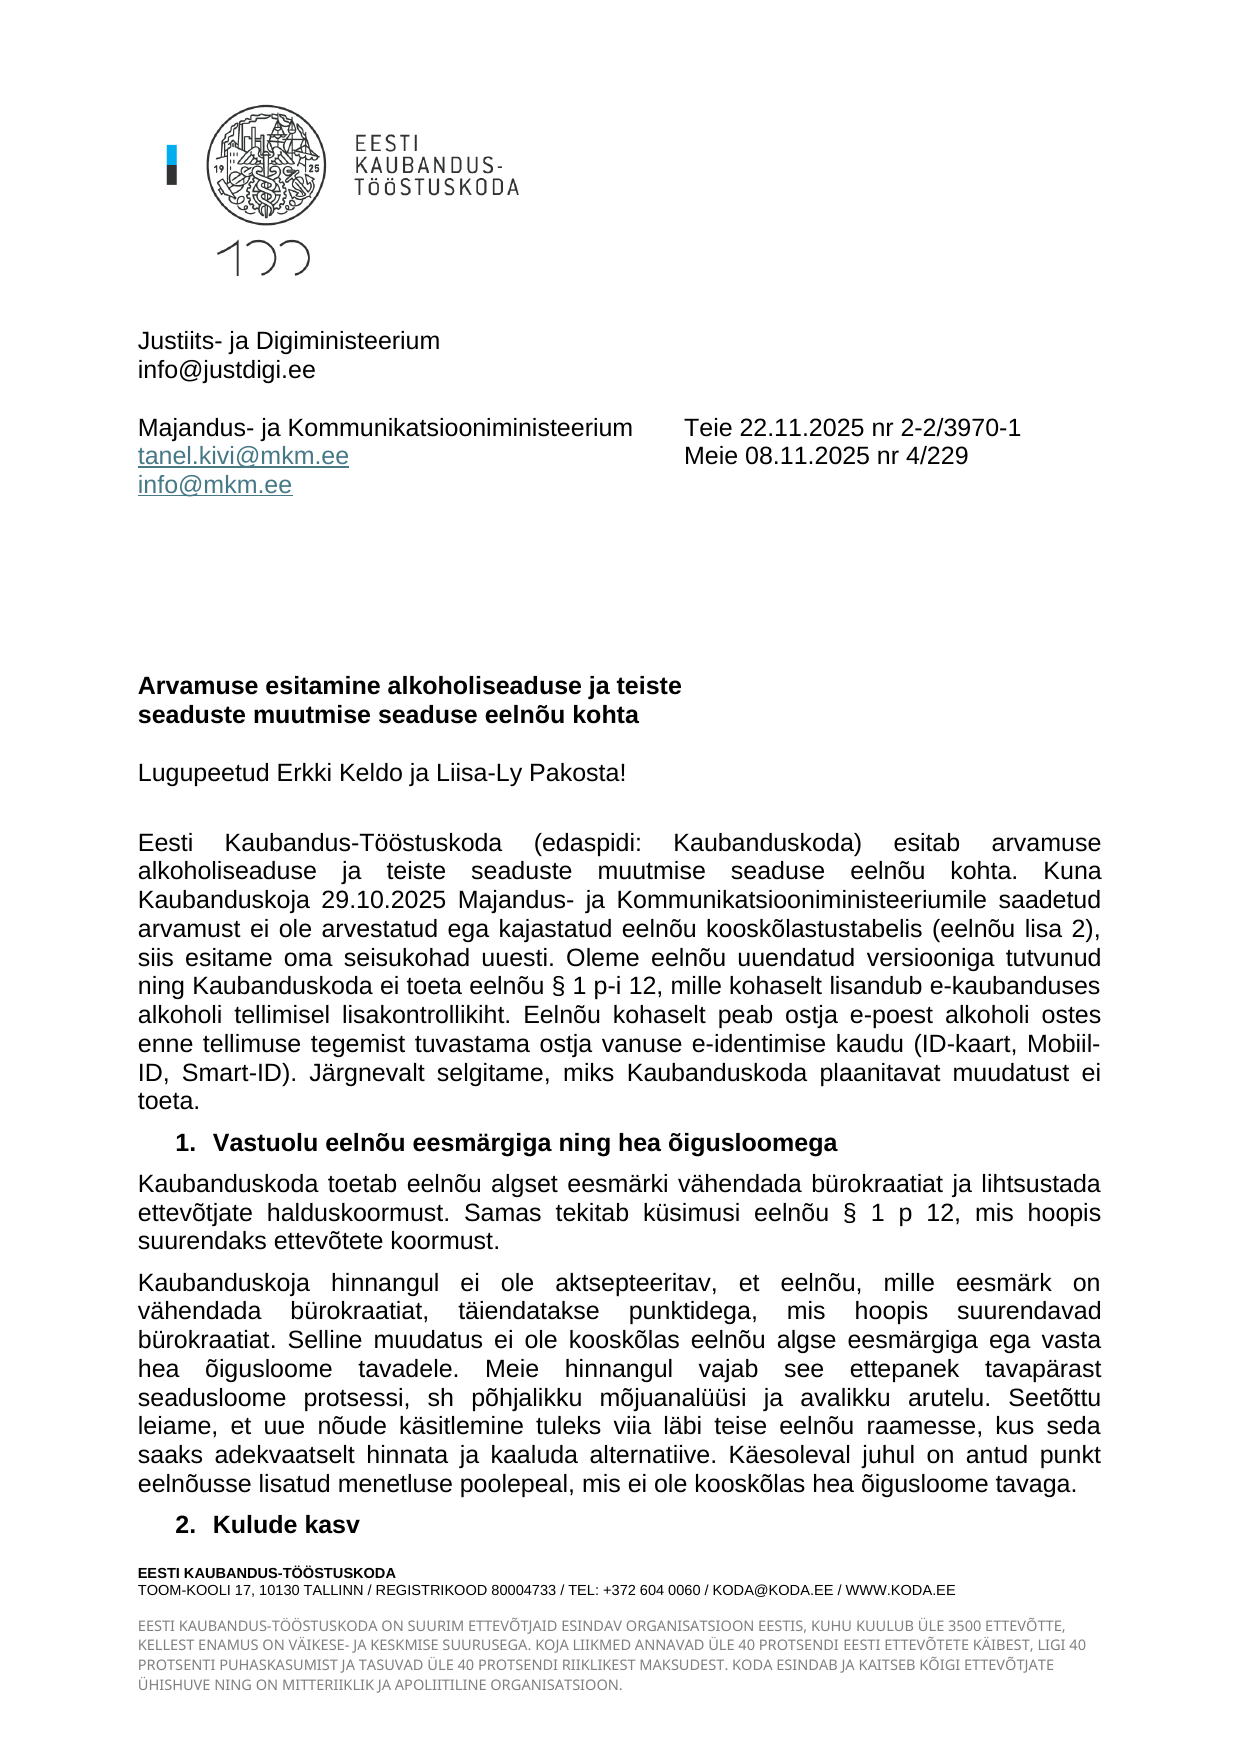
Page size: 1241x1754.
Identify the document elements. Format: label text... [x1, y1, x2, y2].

text Majandus- ja Kommunikatsiooniministeerium Teie 22.11.2025 nr 2-2/3970-1 [138, 413, 1103, 441]
text seaduste muutmise seaduse eelnõu kohta [138, 700, 1103, 729]
list Kulude kasv [175, 1510, 1103, 1539]
picture [137, 82, 543, 298]
text Lugupeetud Erkki Keldo ja Liisa-Ly Pakosta! [138, 758, 1103, 786]
text info@justdigi.ee [138, 355, 1103, 384]
text Kaubanduskoda toetab eelnõu algset eesmärki vähendada bürokraatiat ja lihtsustada ettevõtjate halduskoormust. Samas tekitab küsimusi eelnõu § 1 p 12, mis hoopis suurendaks ettevõtete koormust. [138, 1169, 1103, 1255]
text Eesti Kaubandus-Tööstuskoda (edaspidi: Kaubanduskoda) esitab arvamuse alkoholiseaduse ja teiste seaduste muutmise seaduse eelnõu kohta. Kuna Kaubanduskoja 29.10.2025 Majandus- ja Kommunikatsiooniministeeriumile saadetud arvamust ei ole arvestatud ega kajastatud eelnõu kooskõlastustabelis (eelnõu lisa 2), siis esitame oma seisukohad uuesti. Oleme eelnõu uuendatud versiooniga tutvunud ning Kaubanduskoda ei toeta eelnõu § 1 p-i 12, mille kohaselt lisandub e-kaubanduses alkoholi tellimisel lisakontrollikiht. Eelnõu kohaselt peab ostja e-poest alkoholi ostes enne tellimuse tegemist tuvastama ostja vanuse e-identimise kaudu (ID-kaart, Mobiil-ID, Smart-ID). Järgnevalt selgitame, miks Kaubanduskoda plaanitavat muudatust ei toeta. [138, 828, 1103, 1115]
list Vastuolu eelnõu eesmärgiga ning hea õigusloomega [175, 1128, 1103, 1156]
text tanel.kivi@mkm.ee Meie 08.11.2025 nr 4/229 [138, 441, 1103, 470]
text Justiits- ja Digiministeerium [138, 326, 1103, 355]
text Arvamuse esitamine alkoholiseaduse ja teiste [138, 671, 1103, 700]
text info@mkm.ee [138, 470, 1103, 499]
text Kaubanduskoja hinnangul ei ole aktsepteeritav, et eelnõu, mille eesmärk on vähendada bürokraatiat, täiendatakse punktidega, mis hoopis suurendavad bürokraatiat. Selline muudatus ei ole kooskõlas eelnõu algse eesmärgiga ega vasta hea õigusloome tavadele. Meie hinnangul vajab see ettepanek tavapärast seadusloome protsessi, sh põhjalikku mõjuanalüüsi ja avalikku arutelu. Seetõttu leiame, et uue nõude käsitlemine tuleks viia läbi teise eelnõu raamesse, kus seda saaks adekvaatselt hinnata ja kaaluda alternatiive. Käesoleval juhul on antud punkt eelnõusse lisatud menetluse poolepeal, mis ei ole kooskõlas hea õigusloome tavaga. [138, 1268, 1103, 1498]
